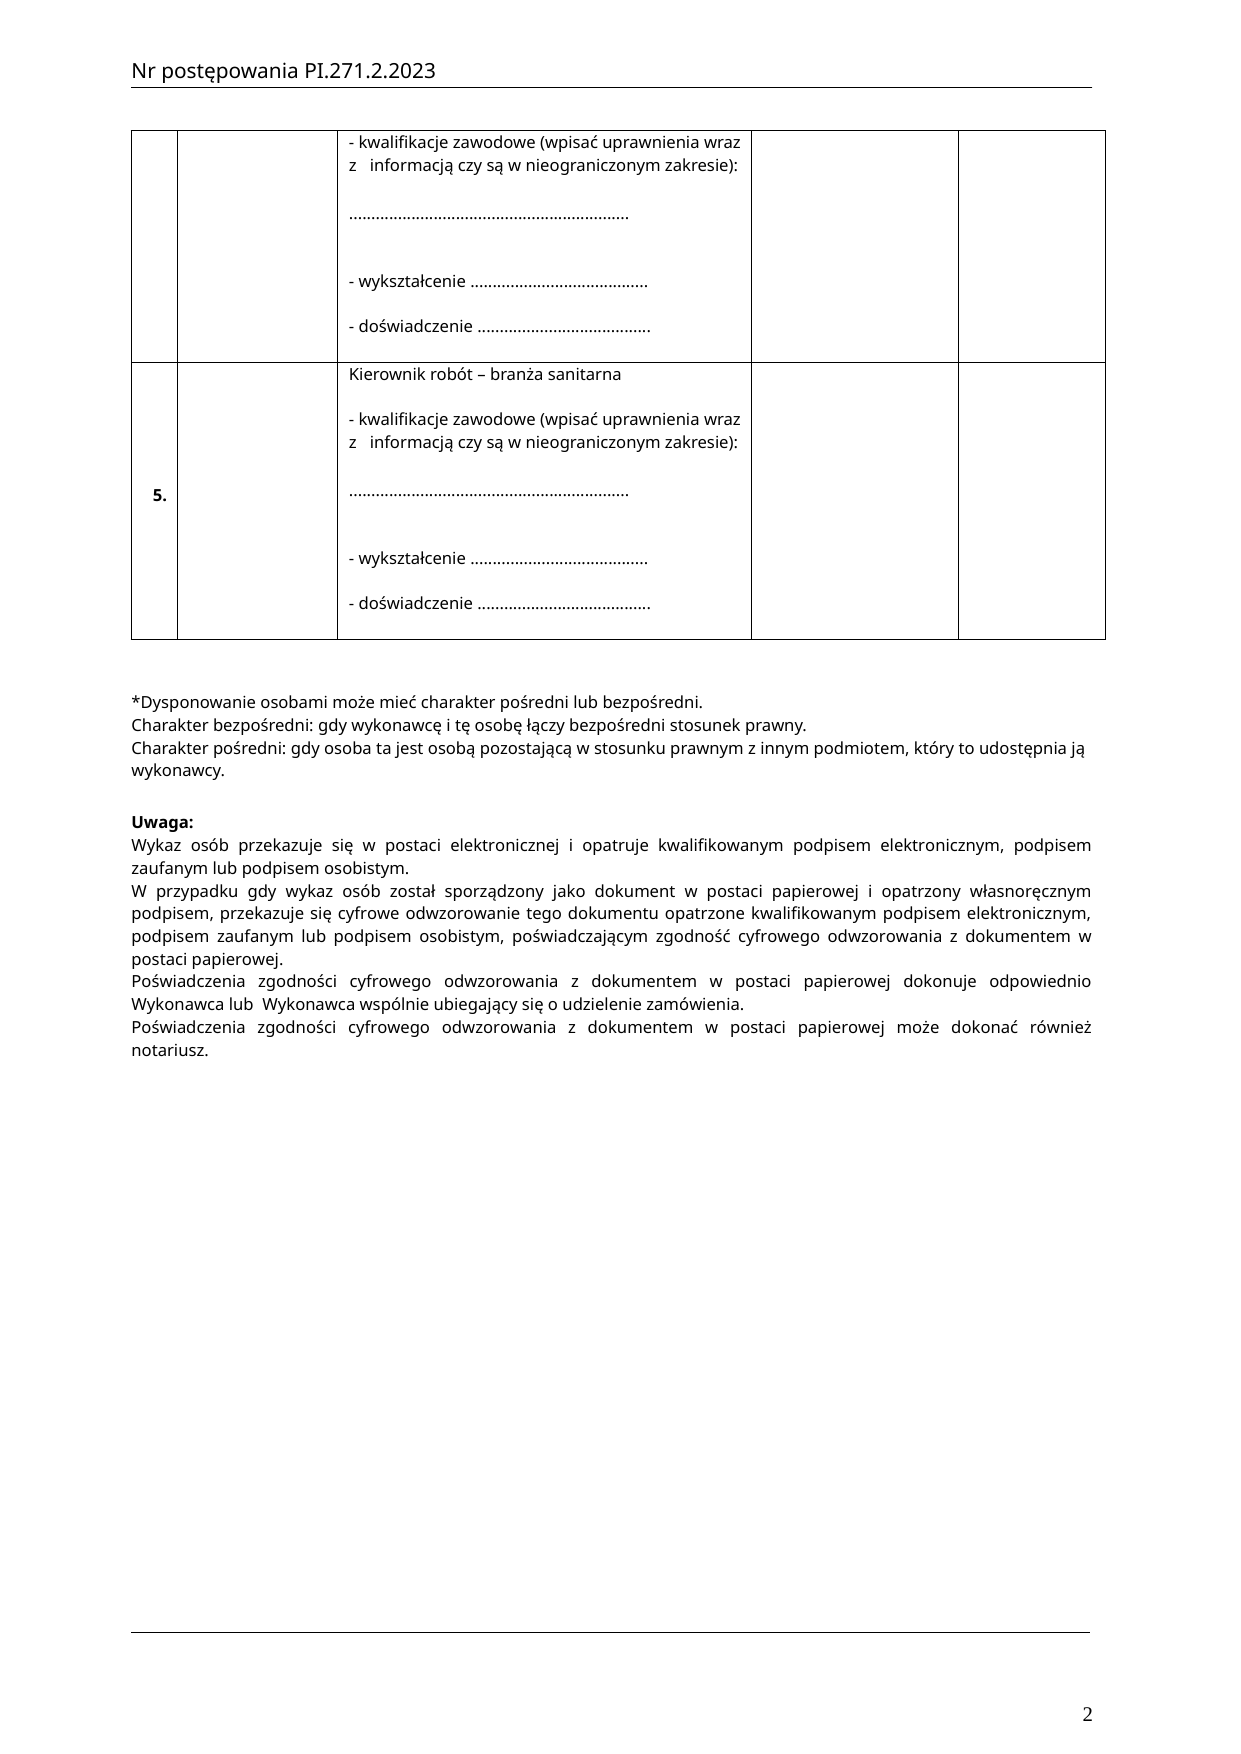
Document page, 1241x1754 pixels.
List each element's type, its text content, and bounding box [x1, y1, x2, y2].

list Wykaz osób przekazuje się w postaci elektronicznej i opatruje kwalifikowanym podpisem elektronicznym, podpisem zaufanym lub podpisem osobistym. [131, 834, 1092, 879]
text *Dysponowanie osobami może mieć charakter pośredni lub bezpośredni. Charakter bezpośredni: gdy wykonawcę i tę osobę łączy bezpośredni stosunek prawny. Charakter pośredni: gdy osoba ta jest osobą pozostającą w stosunku prawnym z innym podmiotem, który to udostępnia ją wykonawcy. [131, 691, 1092, 782]
table_cell [178, 131, 337, 362]
table_cell [959, 363, 1105, 639]
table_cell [338, 131, 751, 362]
table_cell [959, 131, 1105, 362]
list Poświadczenia zgodności cyfrowego odwzorowania z dokumentem w postaci papierowej może dokonać również notariusz. [131, 1015, 1092, 1061]
table_cell [178, 363, 337, 639]
table_cell [752, 131, 958, 362]
table_cell 5. [132, 363, 177, 639]
text Uwaga: [131, 807, 1092, 834]
list W przypadku gdy wykaz osób został sporządzony jako dokument w postaci papierowej i opatrzony własnoręcznym podpisem, przekazuje się cyfrowe odwzorowanie tego dokumentu opatrzone kwalifikowanym podpisem elektronicznym, podpisem zaufanym lub podpisem osobistym, poświadczającym zgodność cyfrowego odwzorowania z dokumentem w postaci papierowej. [131, 879, 1092, 970]
list Poświadczenia zgodności cyfrowego odwzorowania z dokumentem w postaci papierowej dokonuje odpowiednio Wykonawca lub Wykonawca wspólnie ubiegający się o udzielenie zamówienia. [131, 970, 1092, 1015]
table_cell [752, 363, 958, 639]
table_cell 4. [132, 131, 177, 362]
table_cell Kierownik robót – branża sanitarna - kwalifikacje zawodowe (wpisać uprawnienia wraz z informacją czy są w nieograniczonym zakresie): ............................................................... - wykształcenie ........................................ - doświadczenie ....................................... [338, 363, 751, 639]
